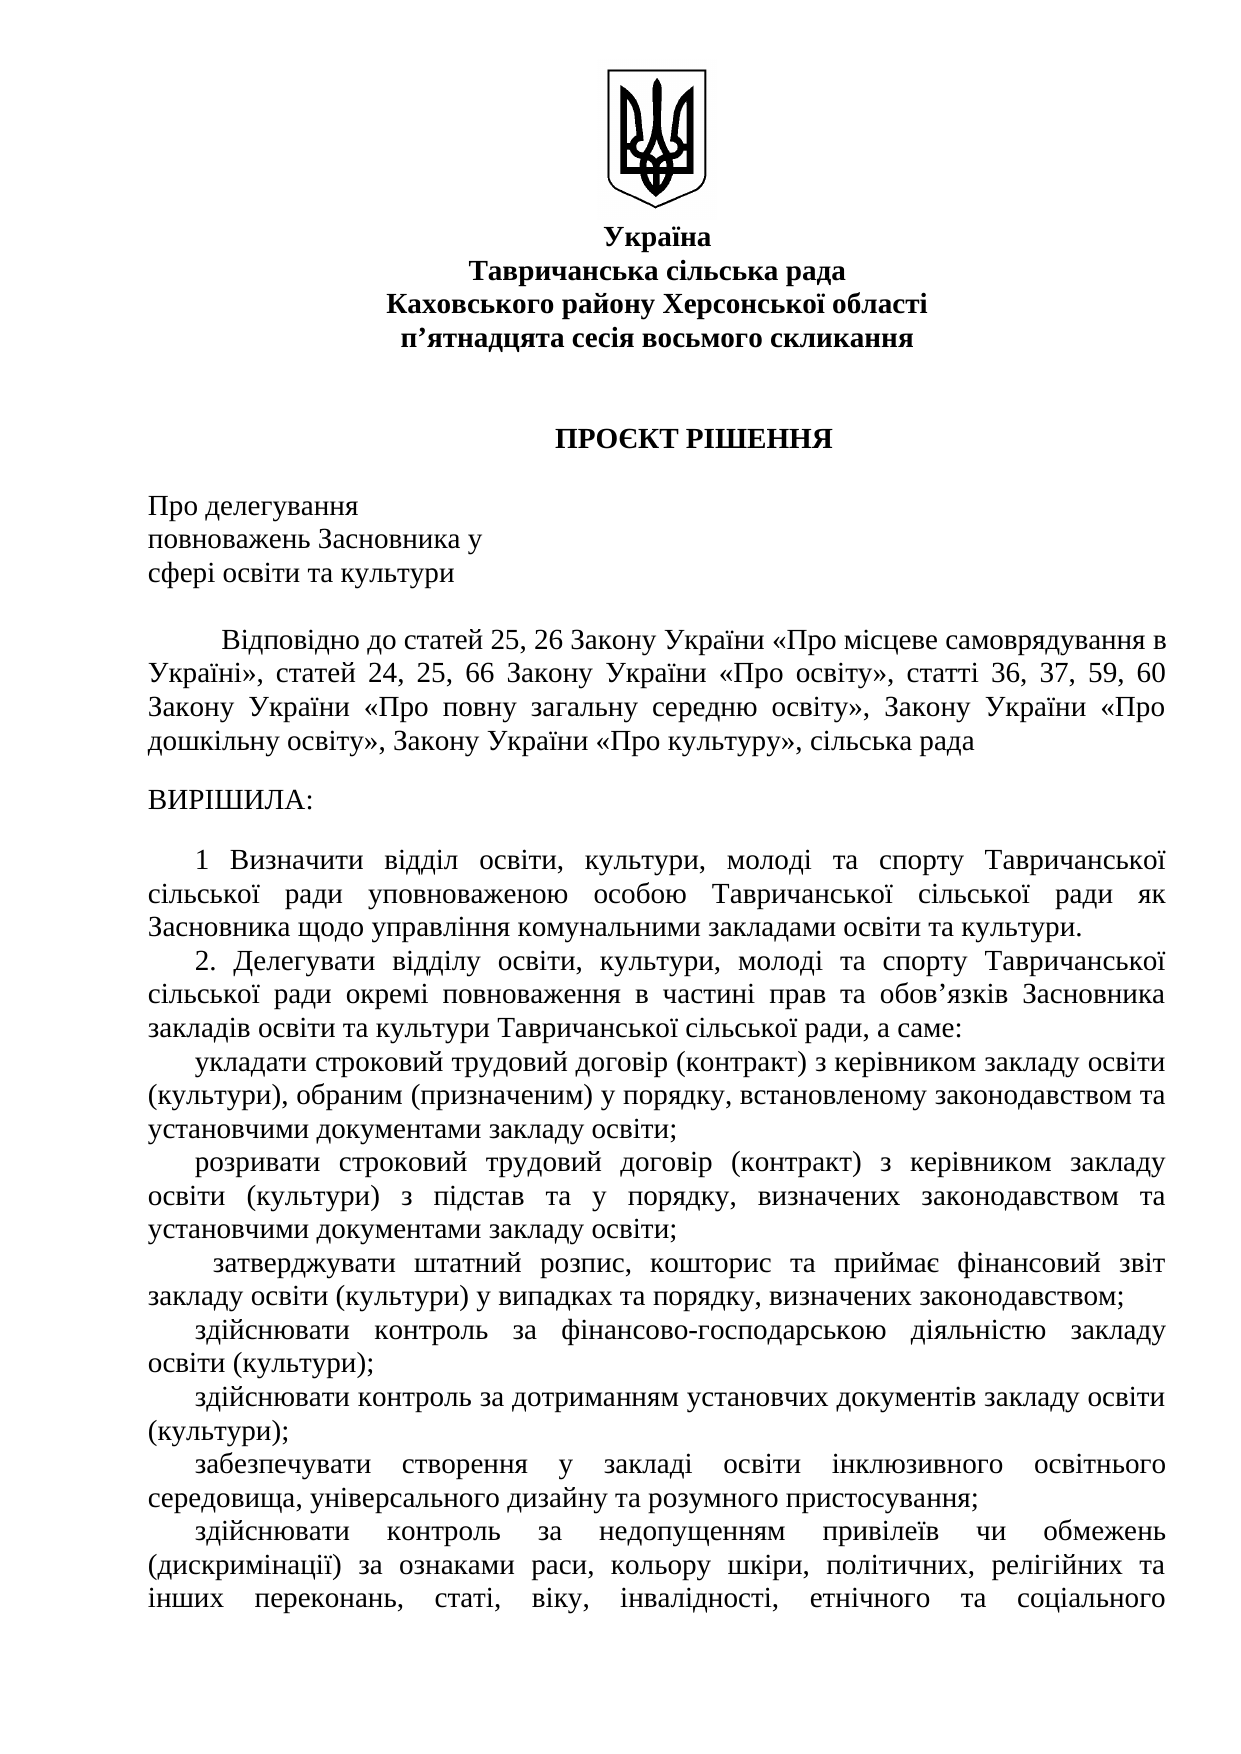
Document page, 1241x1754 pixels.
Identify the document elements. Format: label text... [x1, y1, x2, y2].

text Україна [148, 219, 1167, 253]
picture [597, 59, 718, 220]
text забезпечувати створення у закладі освіти інклюзивного освітнього середовища, універсального дизайну та розумного пристосування; [148, 1446, 1167, 1513]
text 1 Визначити відділ освіти, культури, молоді та спорту Тавричанської сільської ради уповноваженою особою Тавричанської сільської ради як Засновника щодо управління комунальними закладами освіти та культури. [148, 842, 1167, 943]
text здійснювати контроль за фінансово-господарською діяльністю закладу освіти (культури); [148, 1312, 1167, 1379]
text п’ятнадцята сесія восьмого скликання [148, 320, 1167, 354]
text 2. Делегувати відділу освіти, культури, молоді та спорту Тавричанської сільської ради окремі повноваження в частині прав та обов’язків Засновника закладів освіти та культури Тавричанської сільської ради, а саме: [148, 943, 1167, 1044]
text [148, 1513, 1167, 1614]
text здійснювати контроль за дотриманням установчих документів закладу освіти (культури); [148, 1379, 1167, 1446]
text Каховського району Херсонської області [148, 287, 1167, 320]
text укладати строковий трудовий договір (контракт) з керівником закладу освіти (культури), обраним (призначеним) у порядку, встановленому законодавством та установчими документами закладу освіти; [148, 1044, 1167, 1144]
text ПРОЄКТ РІШЕННЯ [148, 421, 1167, 454]
text Про делегування повноважень Засновника у сфері освіти та культури [148, 488, 502, 588]
text затверджувати штатний розпис, кошторис та приймає фінансовий звіт закладу освіти (культури) у випадках та порядку, визначених законодавством; [148, 1245, 1167, 1312]
text Тавричанська сільська рада [148, 253, 1167, 287]
text розривати строковий трудовий договір (контракт) з керівником закладу освіти (культури) з підстав та у порядку, визначених законодавством та установчими документами закладу освіти; [148, 1144, 1167, 1245]
text ВИРІШИЛА: [148, 782, 1167, 816]
text Відповідно до статей 25, 26 Закону України «Про місцеве самоврядування в Україні», статей 24, 25, 66 Закону України «Про освіту», статті 36, 37, 59, 60 Закону України «Про повну загальну середню освіту», Закону України «Про дошкільну освіту», Закону України «Про культуру», сільська рада [148, 622, 1167, 756]
